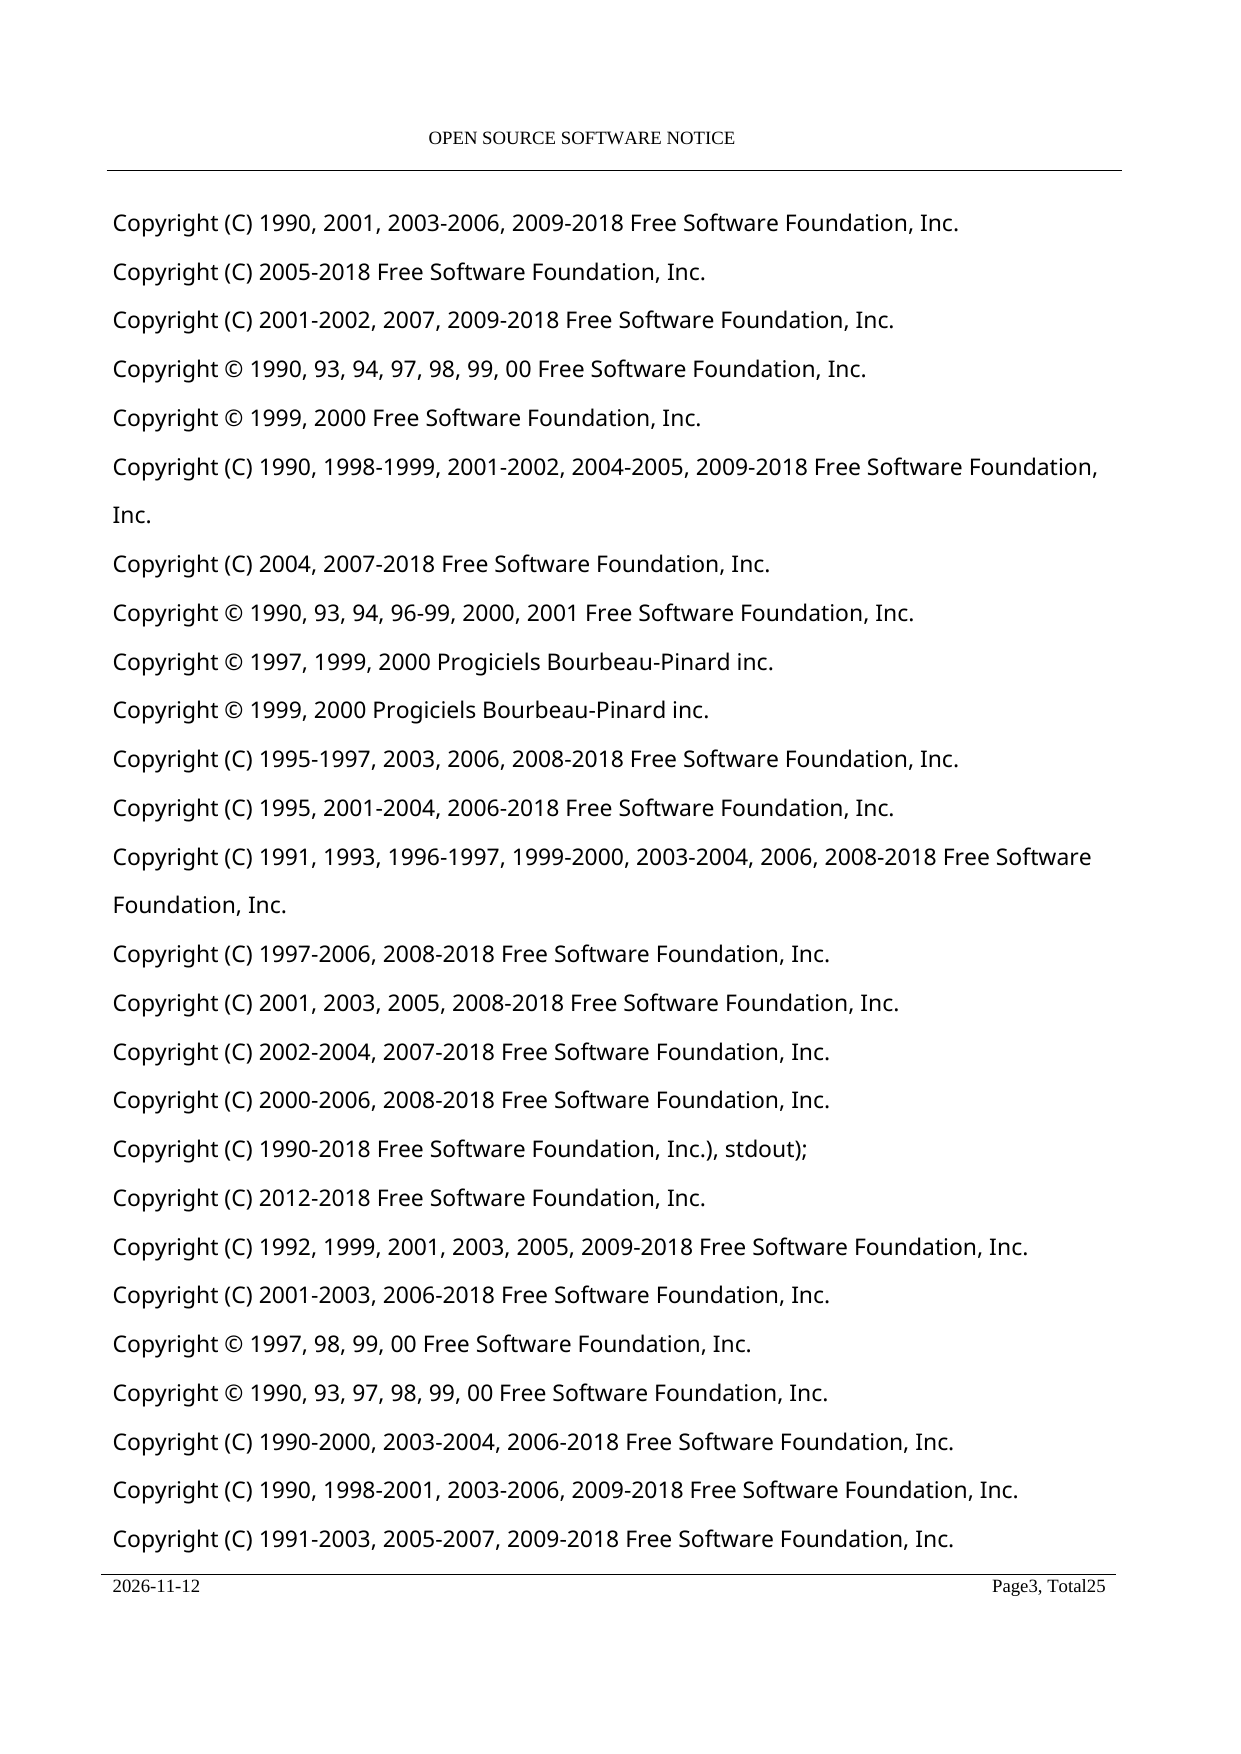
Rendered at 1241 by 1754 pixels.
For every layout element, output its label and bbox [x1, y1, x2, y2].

text [112, 206, 1128, 1555]
